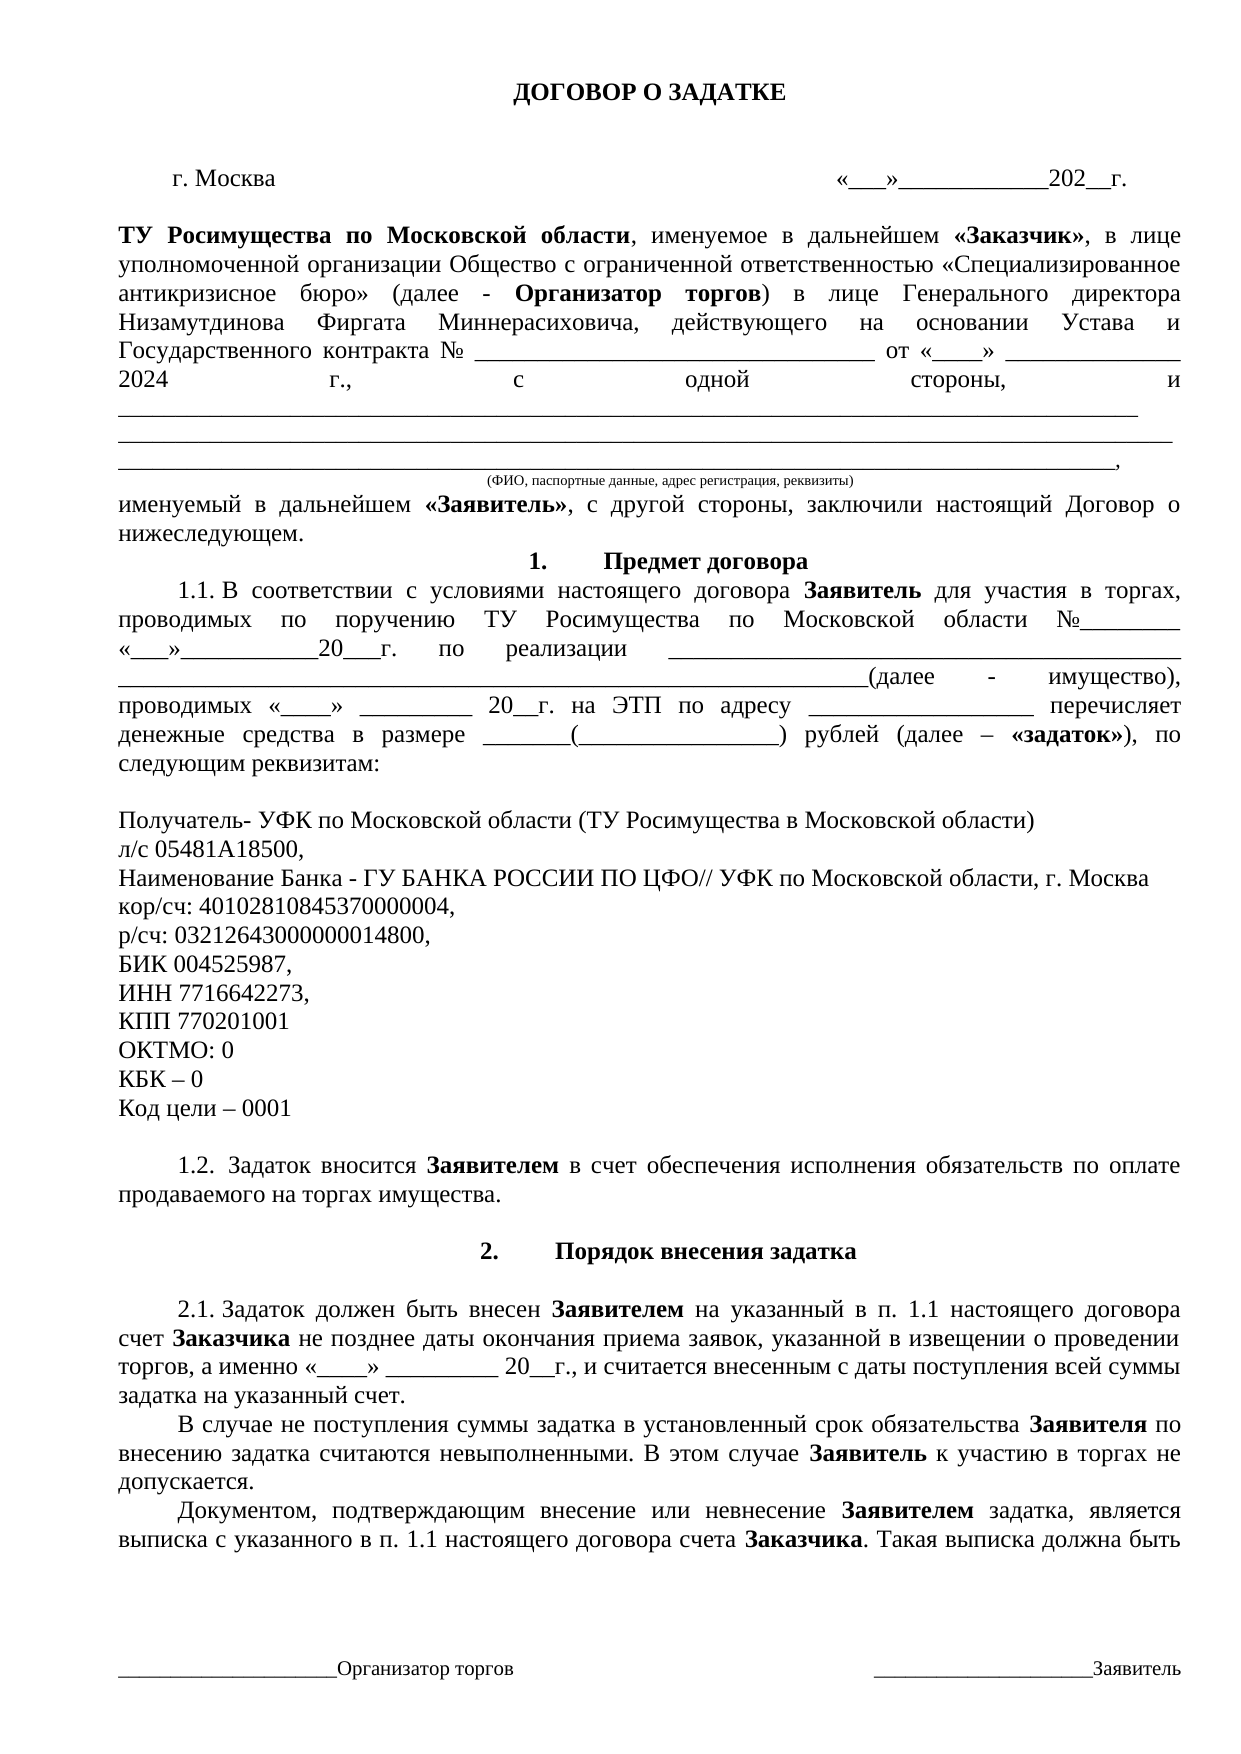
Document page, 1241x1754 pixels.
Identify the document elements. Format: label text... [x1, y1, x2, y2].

text КПП 770201001 [118, 1006, 1181, 1035]
text Код цели – 0001 [118, 1093, 1181, 1121]
text ДОГОВОР О ЗАДАТКЕ [118, 77, 1181, 106]
text л/с 05481А18500, [118, 834, 1181, 863]
text ТУ Росимущества по Московской области, именуемое в дальнейшем «Заказчик», в лице уполномоченной организации Общество с ограниченной ответственностью «Специализированное антикризисное бюро» (далее - Организатор торгов) в лице Генерального директора Низамутдинова Фиргата Миннерасиховича, действующего на основании Устава и Государственного контракта № ________________________________ от «____» ______________ 2024 г., с одной стороны, и _________________________________________________________________________________________ [118, 221, 1181, 419]
text ОКТМО: 0 [118, 1035, 1181, 1064]
text г. Москва «___»____________202__г. [118, 163, 1181, 192]
list Задаток должен быть внесен Заявителем на указанный в п. 1.1 настоящего договора счет Заказчика не позднее даты окончания приема заявок, указанной в извещении о проведении торгов, а именно «____» _________ 20__г., и считается внесенным с даты поступления всей суммы задатка на указанный счет. [118, 1294, 1181, 1409]
text КБК – 0 [118, 1064, 1181, 1093]
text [118, 1495, 1181, 1553]
list В соответствии с условиями настоящего договора Заявитель для участия в торгах, проводимых по поручению ТУ Росимущества по Московской области №________ «___»___________20___г. по реализации _________________________________________ ____________________________________________________________(далее - имущество), проводимых «____» _________ 20__г. на ЭТП по адресу __________________ перечисляет денежные средства в размере _______(________________) рублей (далее – «задаток»), по следующим реквизитам: [118, 575, 1181, 776]
list Порядок внесения задатка [156, 1236, 1181, 1265]
text (ФИО, паспортные данные, адрес регистрация, реквизиты) [487, 472, 1181, 489]
text кор/сч: 40102810845370000004, [118, 891, 1181, 920]
text именуемый в дальнейшем «Заявитель», с другой стороны, заключили настоящий Договор о нижеследующем. [118, 489, 1181, 546]
text Наименование Банка - ГУ БАНКА РОССИИ ПО ЦФО// УФК по Московской области, г. Москва [118, 863, 1181, 891]
list Задаток вносится Заявителем в счет обеспечения исполнения обязательств по оплате продаваемого на торгах имущества. [118, 1150, 1181, 1208]
text р/сч: 03212643000000014800, [118, 920, 1181, 949]
text БИК 004525987, [118, 949, 1181, 978]
text ИНН 7716642273, [118, 978, 1181, 1006]
list Предмет договора [156, 546, 1181, 575]
text ___________________________________________________________________________________________________________________________________________________________________________________, [118, 419, 1181, 472]
text В случае не поступления суммы задатка в установленный срок обязательства Заявителя по внесению задатка считаются невыполненными. В этом случае Заявитель к участию в торгах не допускается. [118, 1409, 1181, 1495]
text Получатель- УФК по Московской области (ТУ Росимущества в Московской области) [118, 805, 1181, 834]
